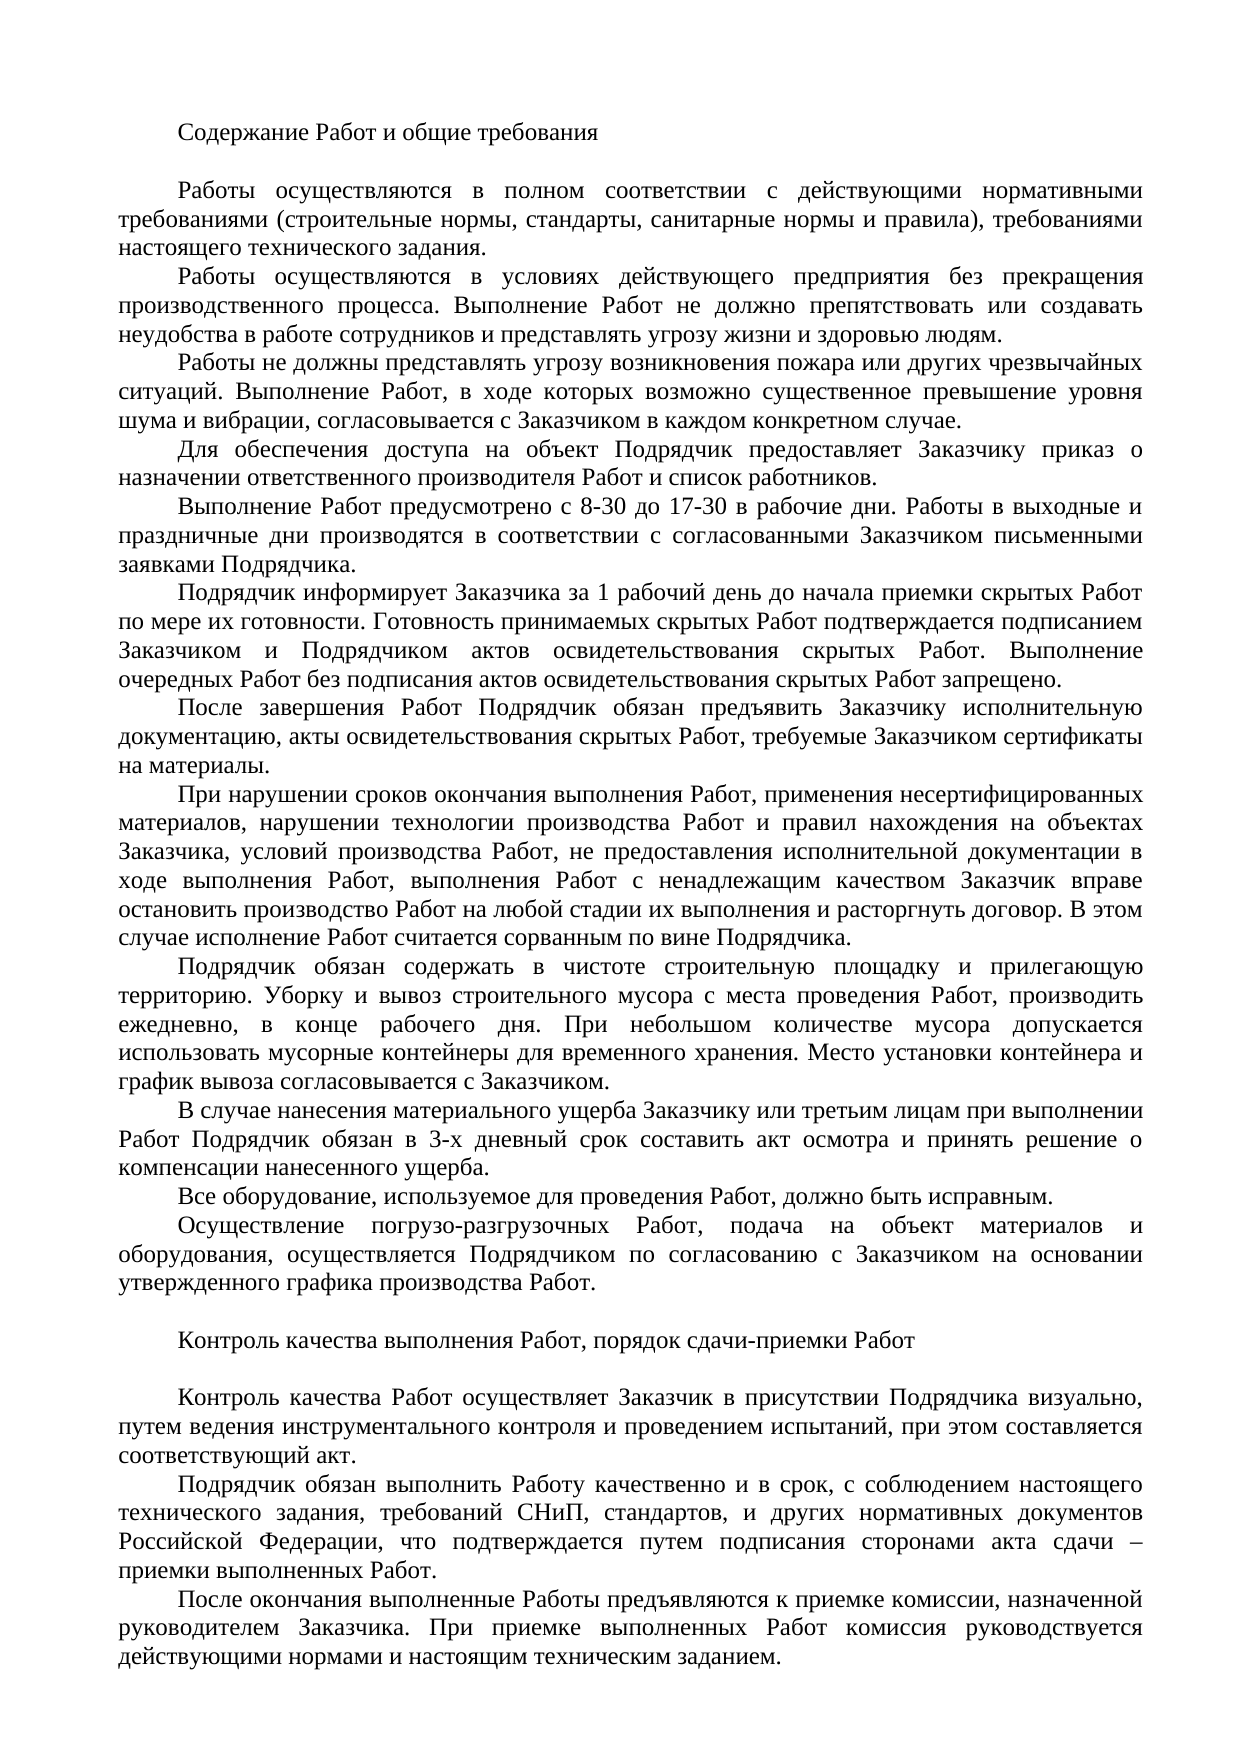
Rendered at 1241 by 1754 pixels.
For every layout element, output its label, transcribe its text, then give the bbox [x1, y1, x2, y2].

text Осуществление погрузо-разгрузочных Работ, подача на объект материалов и оборудования, осуществляется Подрядчиком по согласованию с Заказчиком на основании утвержденного графика производства Работ. [118, 1210, 1144, 1296]
text Подрядчик обязан содержать в чистоте строительную площадку и прилегающую территорию. Уборку и вывоз строительного мусора с места проведения Работ, производить ежедневно, в конце рабочего дня. При небольшом количестве мусора допускается использовать мусорные контейнеры для временного хранения. Место установки контейнера и график вывоза согласовывается с Заказчиком. [118, 951, 1144, 1095]
text Работы осуществляются в полном соответствии с действующими нормативными требованиями (строительные нормы, стандарты, санитарные нормы и правила), требованиями настоящего технического задания. [118, 175, 1144, 261]
text Подрядчик информирует Заказчика за 1 рабочий день до начала приемки скрытых Работ по мере их готовности. Готовность принимаемых скрытых Работ подтверждается подписанием Заказчиком и Подрядчиком актов освидетельствования скрытых Работ. Выполнение очередных Работ без подписания актов освидетельствования скрытых Работ запрещено. [118, 577, 1144, 692]
text В случае нанесения материального ущерба Заказчику или третьим лицам при выполнении Работ Подрядчик обязан в 3-х дневный срок составить акт осмотра и принять решение о компенсации нанесенного ущерба. [118, 1095, 1144, 1181]
text Содержание Работ и общие требования [118, 117, 1144, 146]
text Работы осуществляются в условиях действующего предприятия без прекращения производственного процесса. Выполнение Работ не должно препятствовать или создавать неудобства в работе сотрудников и представлять угрозу жизни и здоровью людям. [118, 261, 1144, 347]
text После окончания выполненные Работы предъявляются к приемке комиссии, назначенной руководителем Заказчика. При приемке выполненных Работ комиссия руководствуется действующими нормами и настоящим техническим заданием. [118, 1584, 1144, 1670]
text Контроль качества выполнения Работ, порядок сдачи-приемки Работ [118, 1325, 1144, 1354]
text Контроль качества Работ осуществляет Заказчик в присутствии Подрядчика визуально, путем ведения инструментального контроля и проведением испытаний, при этом составляется соответствующий акт. [118, 1382, 1144, 1469]
text После завершения Работ Подрядчик обязан предъявить Заказчику исполнительную документацию, акты освидетельствования скрытых Работ, требуемые Заказчиком сертификаты на материалы. [118, 692, 1144, 779]
text Выполнение Работ предусмотрено с 8-30 до 17-30 в рабочие дни. Работы в выходные и праздничные дни производятся в соответствии с согласованными Заказчиком письменными заявками Подрядчика. [118, 491, 1144, 577]
text Все оборудование, используемое для проведения Работ, должно быть исправным. [118, 1181, 1144, 1210]
text Работы не должны представлять угрозу возникновения пожара или других чрезвычайных ситуаций. Выполнение Работ, в ходе которых возможно существенное превышение уровня шума и вибрации, согласовывается с Заказчиком в каждом конкретном случае. [118, 347, 1144, 434]
text Для обеспечения доступа на объект Подрядчик предоставляет Заказчику приказ о назначении ответственного производителя Работ и список работников. [118, 434, 1144, 491]
text Подрядчик обязан выполнить Работу качественно и в срок, с соблюдением настоящего технического задания, требований СНиП, стандартов, и других нормативных документов Российской Федерации, что подтверждается путем подписания сторонами акта сдачи – приемки выполненных Работ. [118, 1469, 1144, 1584]
text При нарушении сроков окончания выполнения Работ, применения несертифицированных материалов, нарушении технологии производства Работ и правил нахождения на объектах Заказчика, условий производства Работ, не предоставления исполнительной документации в ходе выполнения Работ, выполнения Работ с ненадлежащим качеством Заказчик вправе остановить производство Работ на любой стадии их выполнения и расторгнуть договор. В этом случае исполнение Работ считается сорванным по вине Подрядчика. [118, 779, 1144, 951]
